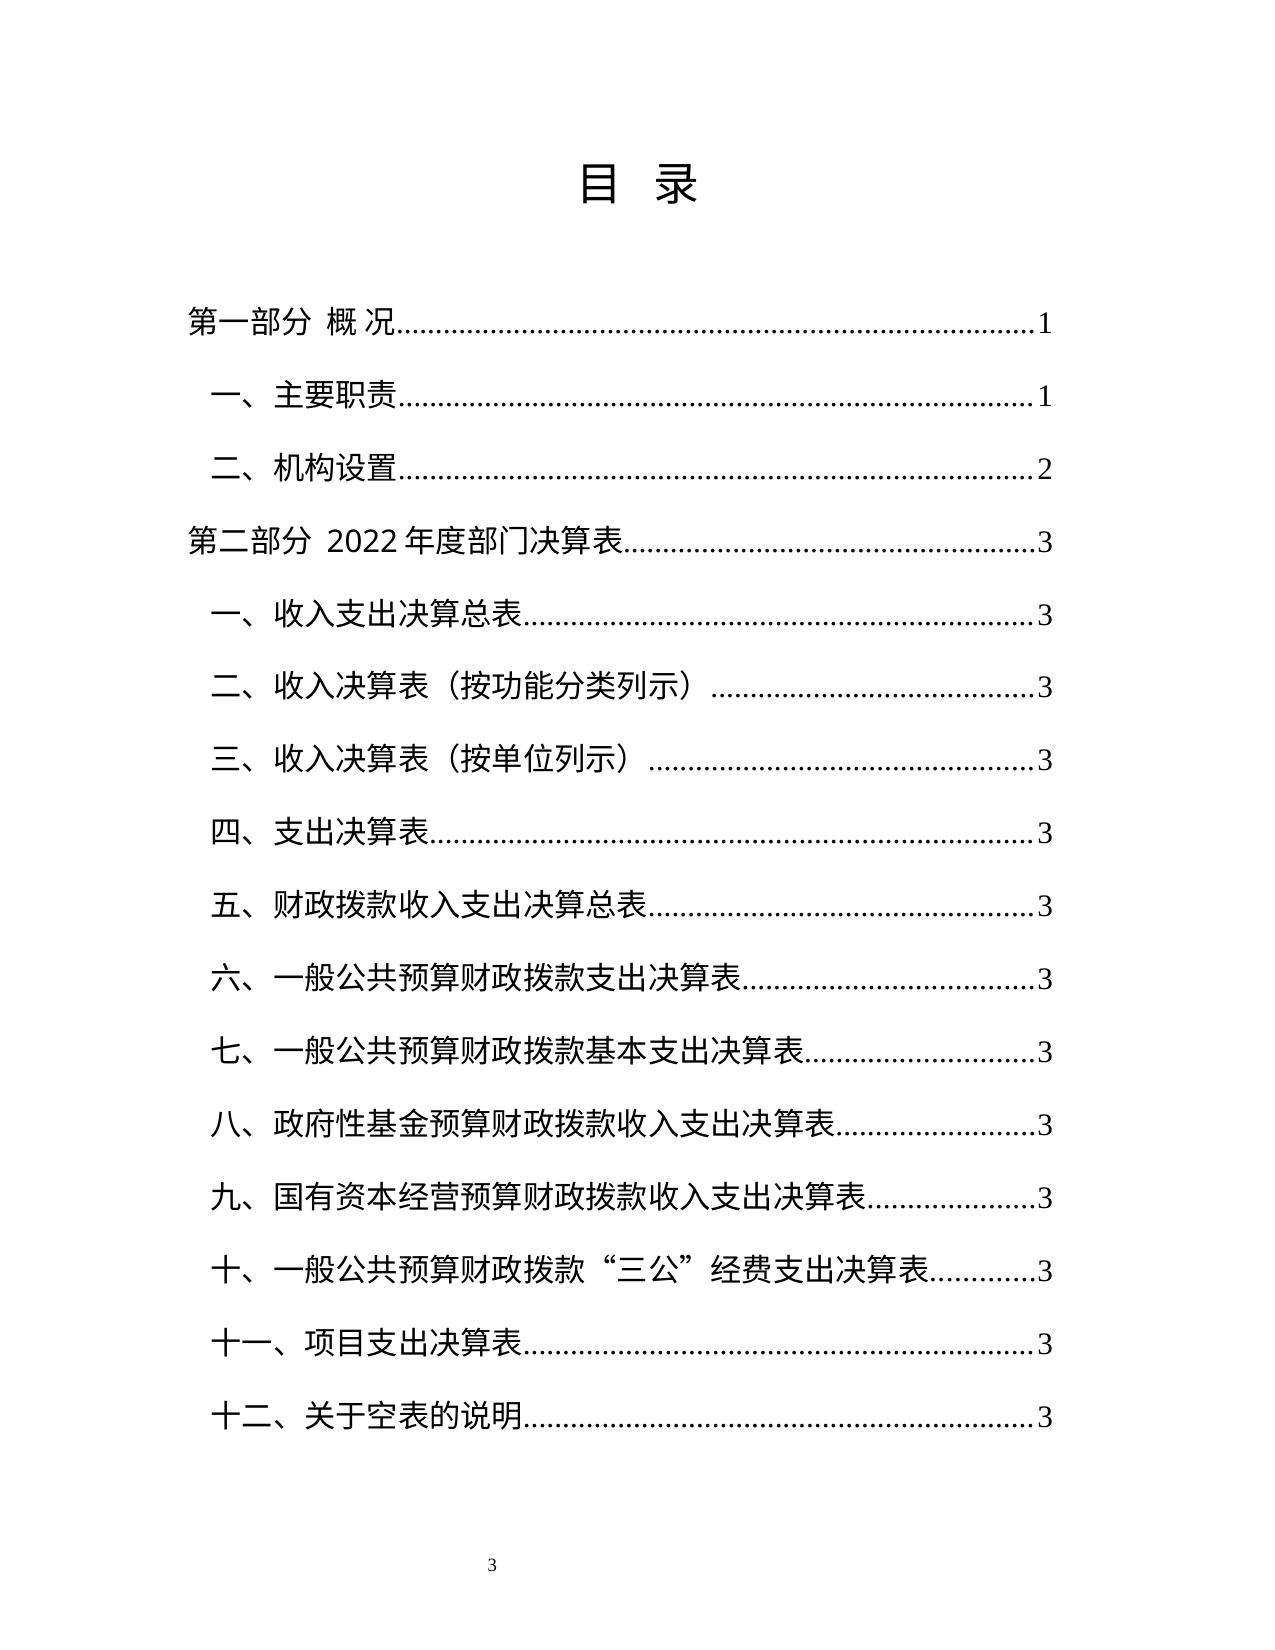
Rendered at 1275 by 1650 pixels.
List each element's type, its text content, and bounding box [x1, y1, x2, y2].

text 二、收入决算表（按功能分类列示） 3 [210, 639, 1087, 712]
text 三、收入决算表（按单位列示） 3 [210, 712, 1087, 785]
text 九、国有资本经营预算财政拨款收入支出决算表 3 [210, 1150, 1087, 1223]
text 六、一般公共预算财政拨款支出决算表 3 [210, 931, 1087, 1004]
text 五、财政拨款收入支出决算总表 3 [210, 858, 1087, 931]
text 八、政府性基金预算财政拨款收入支出决算表 3 [210, 1077, 1087, 1150]
text 二、机构设置 2 [210, 421, 1087, 494]
text 十一、项目支出决算表 3 [210, 1296, 1087, 1369]
text 目 录 [187, 150, 1087, 212]
text 七、一般公共预算财政拨款基本支出决算表 3 [210, 1004, 1087, 1077]
text 四、支出决算表 3 [210, 785, 1087, 858]
text 一、收入支出决算总表 3 [210, 567, 1087, 639]
text 第二部分 2022年度部门决算表 3 [187, 494, 1087, 567]
text 十、一般公共预算财政拨款“三公”经费支出决算表 3 [210, 1223, 1087, 1296]
text 十二、关于空表的说明 3 [210, 1369, 1087, 1442]
text 第一部分 概 况 1 [187, 275, 1087, 348]
text 一、主要职责 1 [210, 348, 1087, 421]
